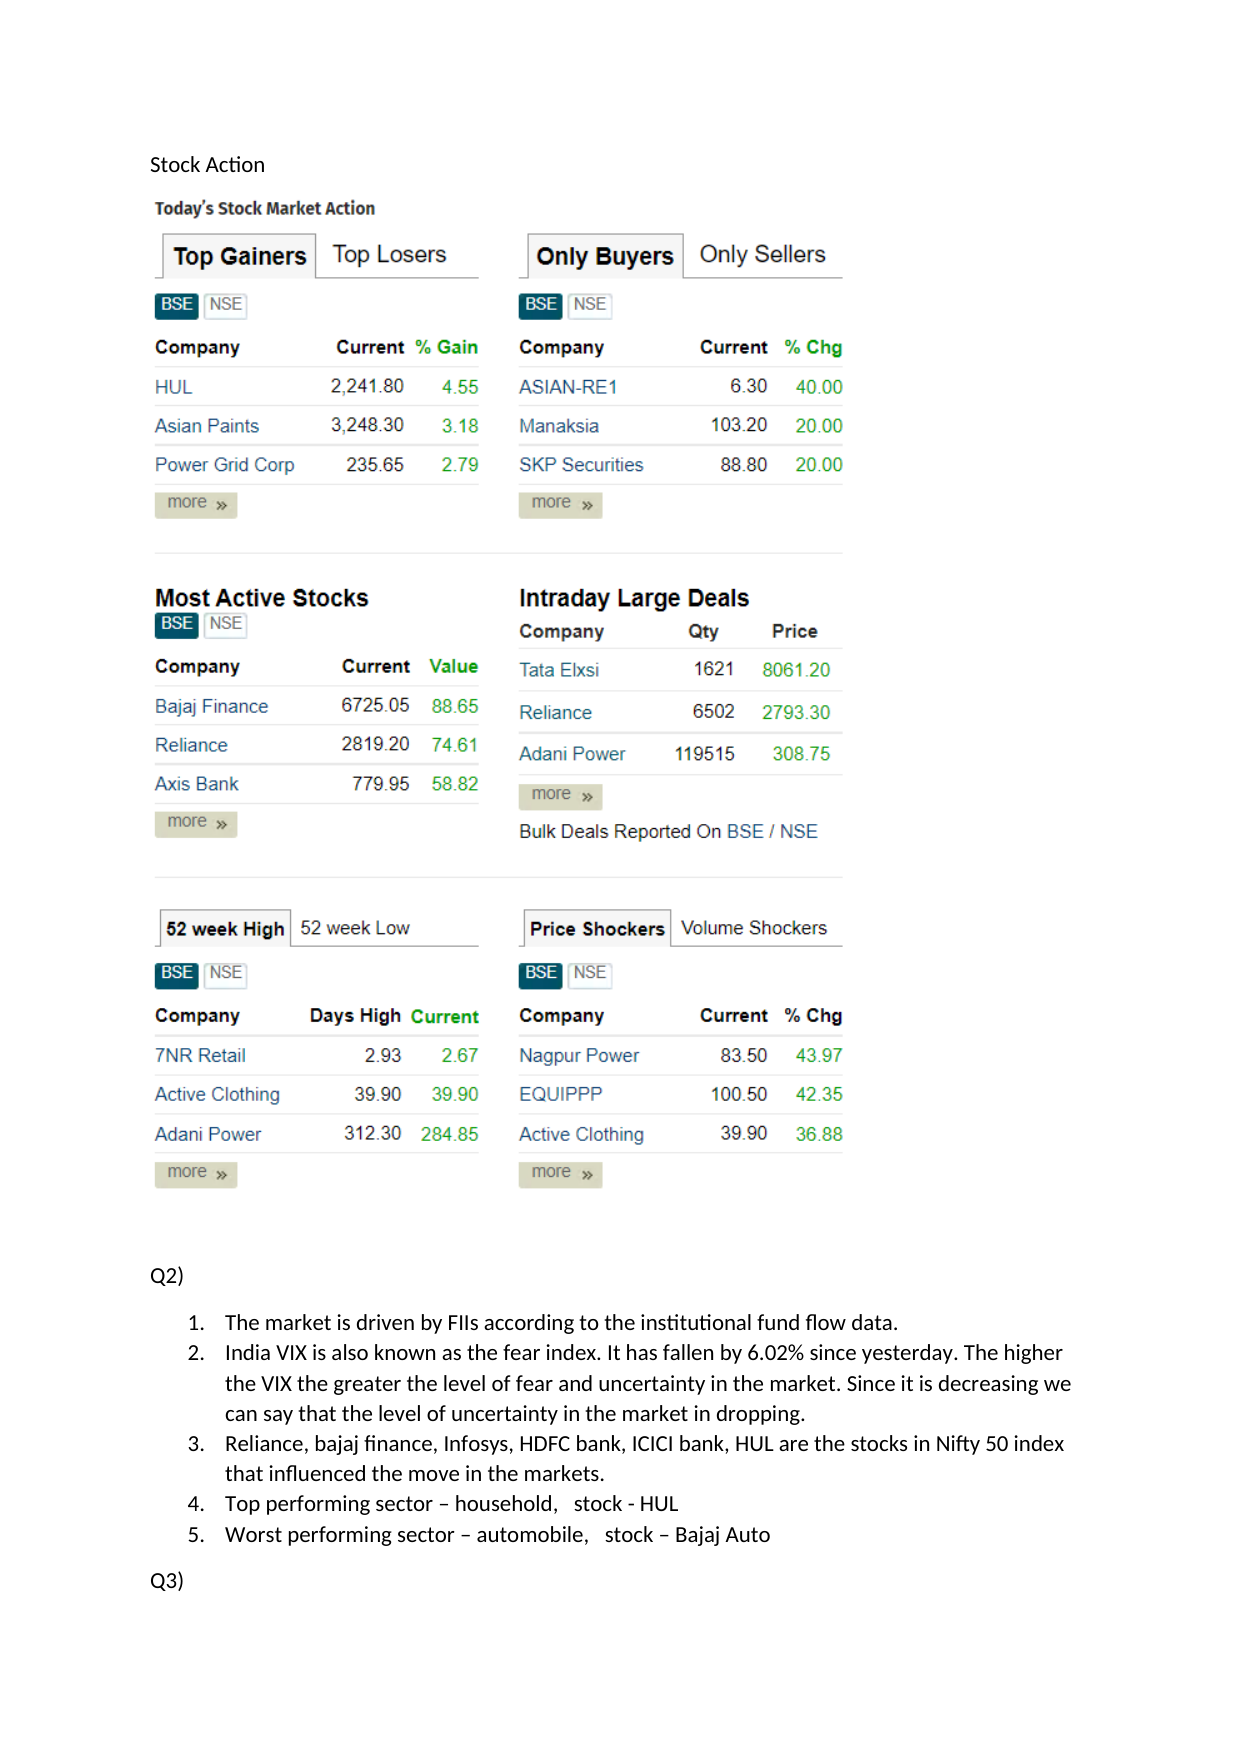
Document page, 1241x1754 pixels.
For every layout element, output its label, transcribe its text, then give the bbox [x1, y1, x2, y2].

list Reliance, bajaj finance, Infosys, HDFC bank, ICICI bank, HUL are the stocks in Nifty 50 index that influenced the move in the markets. [187, 1429, 1090, 1487]
text Q2) [150, 1261, 1090, 1289]
list India VIX is also known as the fear index. It has fallen by 6.02% since yesterday. The higher the VIX the greater the level of fear and uncertainty in the market. Since it is decreasing we can say that the level of uncertainty in the market in dropping. [187, 1338, 1090, 1427]
picture [150, 196, 854, 1196]
list Worst performing sector – automobile, stock – Bajaj Auto [187, 1520, 1090, 1548]
list Top performing sector – household, stock - HUL [187, 1489, 1090, 1518]
list The market is driven by FIIs according to the institutional fund flow data. [187, 1308, 1090, 1336]
text Q3) [150, 1567, 1090, 1595]
text Stock Action [150, 150, 1090, 178]
